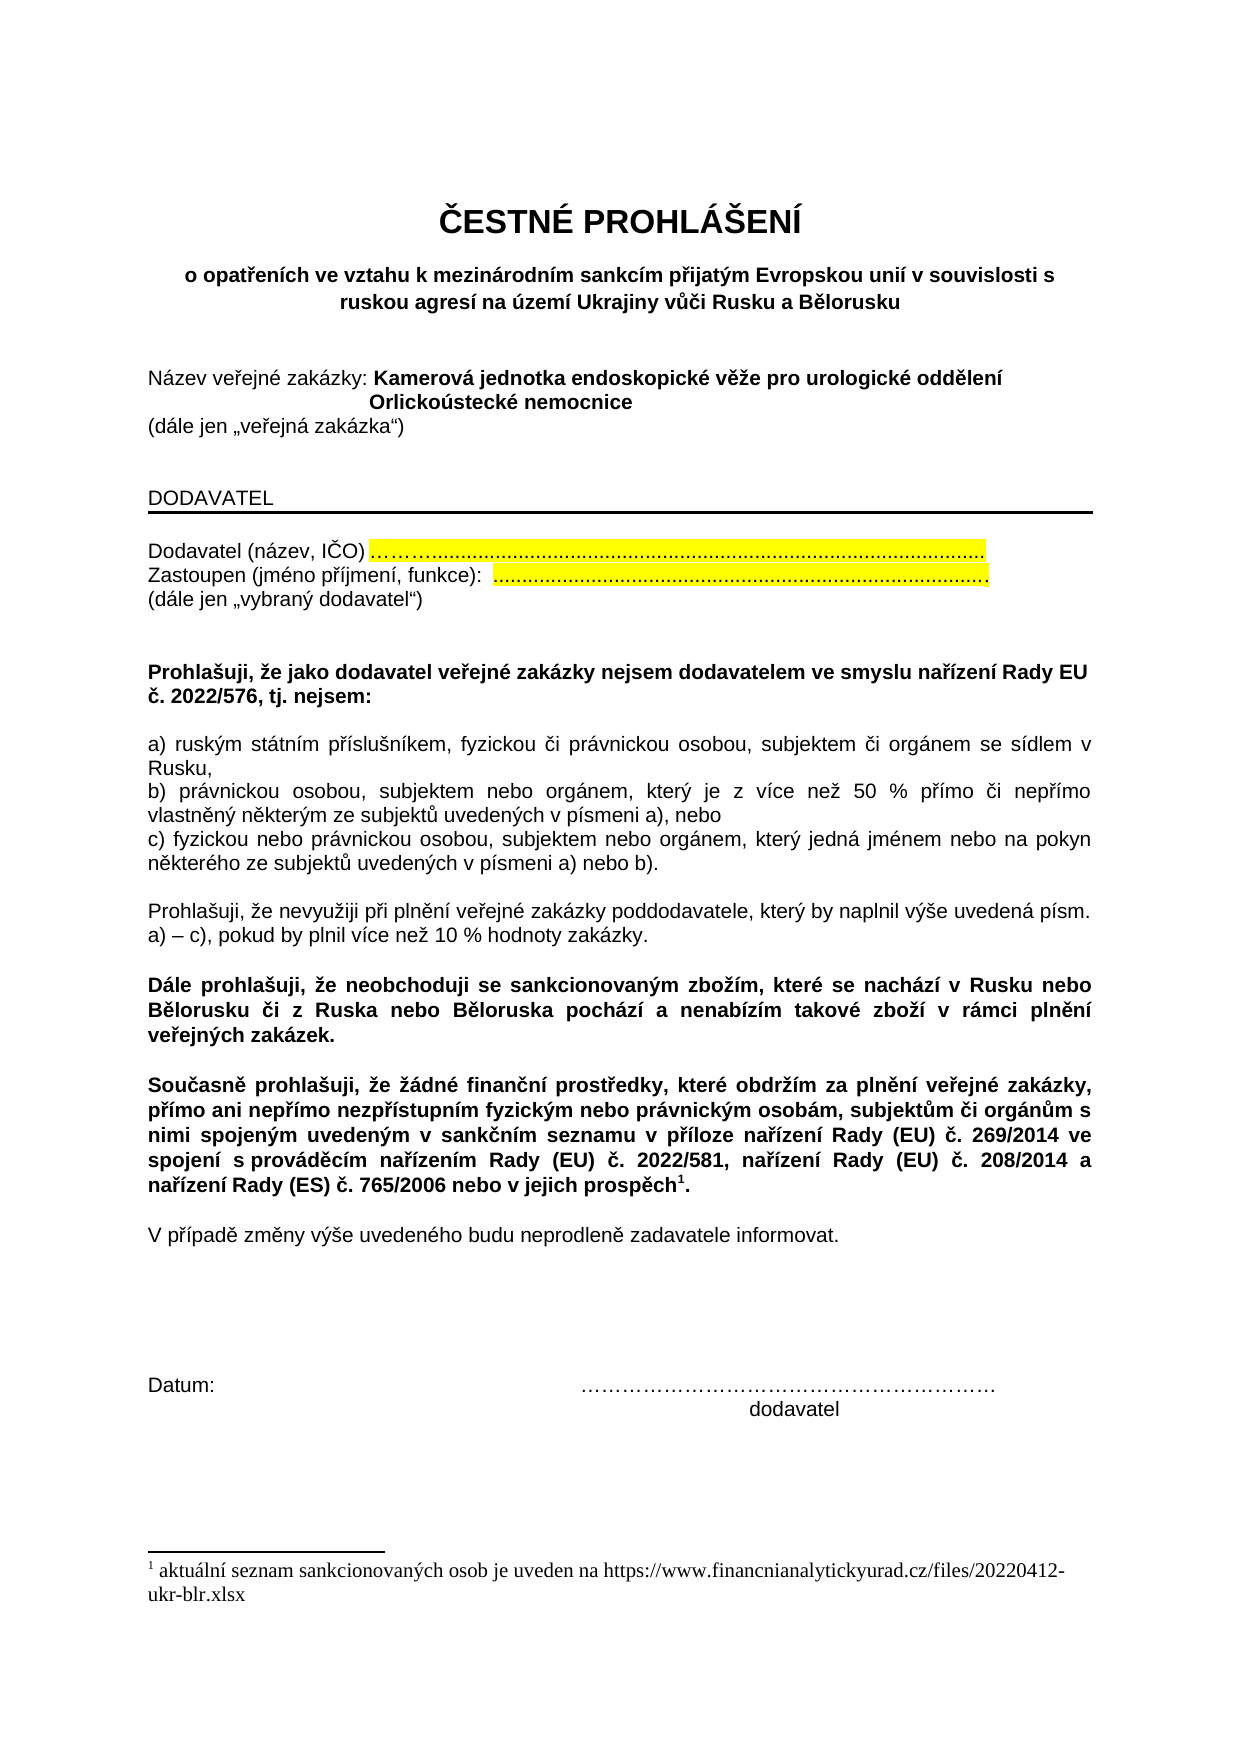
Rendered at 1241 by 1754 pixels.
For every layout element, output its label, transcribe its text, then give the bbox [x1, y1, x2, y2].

text Název veřejné zakázky: Kamerová jednotka endoskopické věže pro urologické oddělení [148, 366, 1093, 389]
text Orlickoústecké nemocnice [221, 389, 1093, 413]
list dodavatel [664, 1397, 1196, 1421]
text Prohlašuji, že jako dodavatel veřejné zakázky nejsem dodavatelem ve smyslu nařízení Rady EU č. 2022/576, tj. nejsem: [148, 659, 1093, 707]
subtitle ČESTNÉ PROHLÁŠENÍ [148, 214, 1093, 239]
text Zastoupen (jméno příjmení, funkce): ...................................................................................... [148, 562, 1093, 587]
text Prohlašuji, že nevyužiji při plnění veřejné zakázky poddodavatele, který by naplnil výše uvedená písm. a) – c), pokud by plnil více než 10 % hodnoty zakázky. [148, 899, 1093, 947]
text DODAVATEL [148, 485, 1093, 511]
text (dále jen „vybraný dodavatel“) [148, 587, 1093, 611]
text c) fyzickou nebo právnickou osobou, subjektem nebo orgánem, který jedná jménem nebo na pokyn některého ze subjektů uvedených v písmeni a) nebo b). [148, 827, 1093, 875]
subtitle V případě změny výše uvedeného budu neprodleně zadavatele informovat. [148, 1222, 1093, 1247]
subtitle Současně prohlašuji, že žádné finanční prostředky, které obdržím za plnění veřejné zakázky, přímo ani nepřímo nezpřístupním fyzickým nebo právnickým osobám, subjektům či orgánům s nimi spojeným uvedeným v sankčním seznamu v příloze nařízení Rady (EU) č. 269/2014 ve spojení s prováděcím nařízením Rady (EU) č. 2022/581, nařízení Rady (EU) č. 208/2014 a nařízení Rady (ES) č. 765/2006 nebo v jejich prospěch. [148, 1072, 1093, 1197]
subtitle Dále prohlašuji, že neobchoduji se sankcionovaným zbožím, které se nachází v Rusku nebo Bělorusku či z Ruska nebo Běloruska pochází a nenabízím takové zboží v rámci plnění veřejných zakázek. [148, 972, 1093, 1047]
text b) právnickou osobou, subjektem nebo orgánem, který je z více než 50 % přímo či nepřímo vlastněný některým ze subjektů uvedených v písmeni a), nebo [148, 779, 1093, 827]
text a) ruským státním příslušníkem, fyzickou či právnickou osobou, subjektem či orgánem se sídlem v Rusku, [148, 731, 1093, 779]
subtitle Datum: …………………………………………………… [148, 1372, 1093, 1397]
text Dodavatel (název, IČO) ………................................................................................................ [148, 538, 1093, 562]
text o opatřeních ve vztahu k mezinárodním sankcím přijatým Evropskou unií v souvislosti s ruskou agresí na území Ukrajiny vůči Rusku a Bělorusku [148, 263, 1093, 314]
text (dále jen „veřejná zakázka“) [148, 413, 1093, 437]
